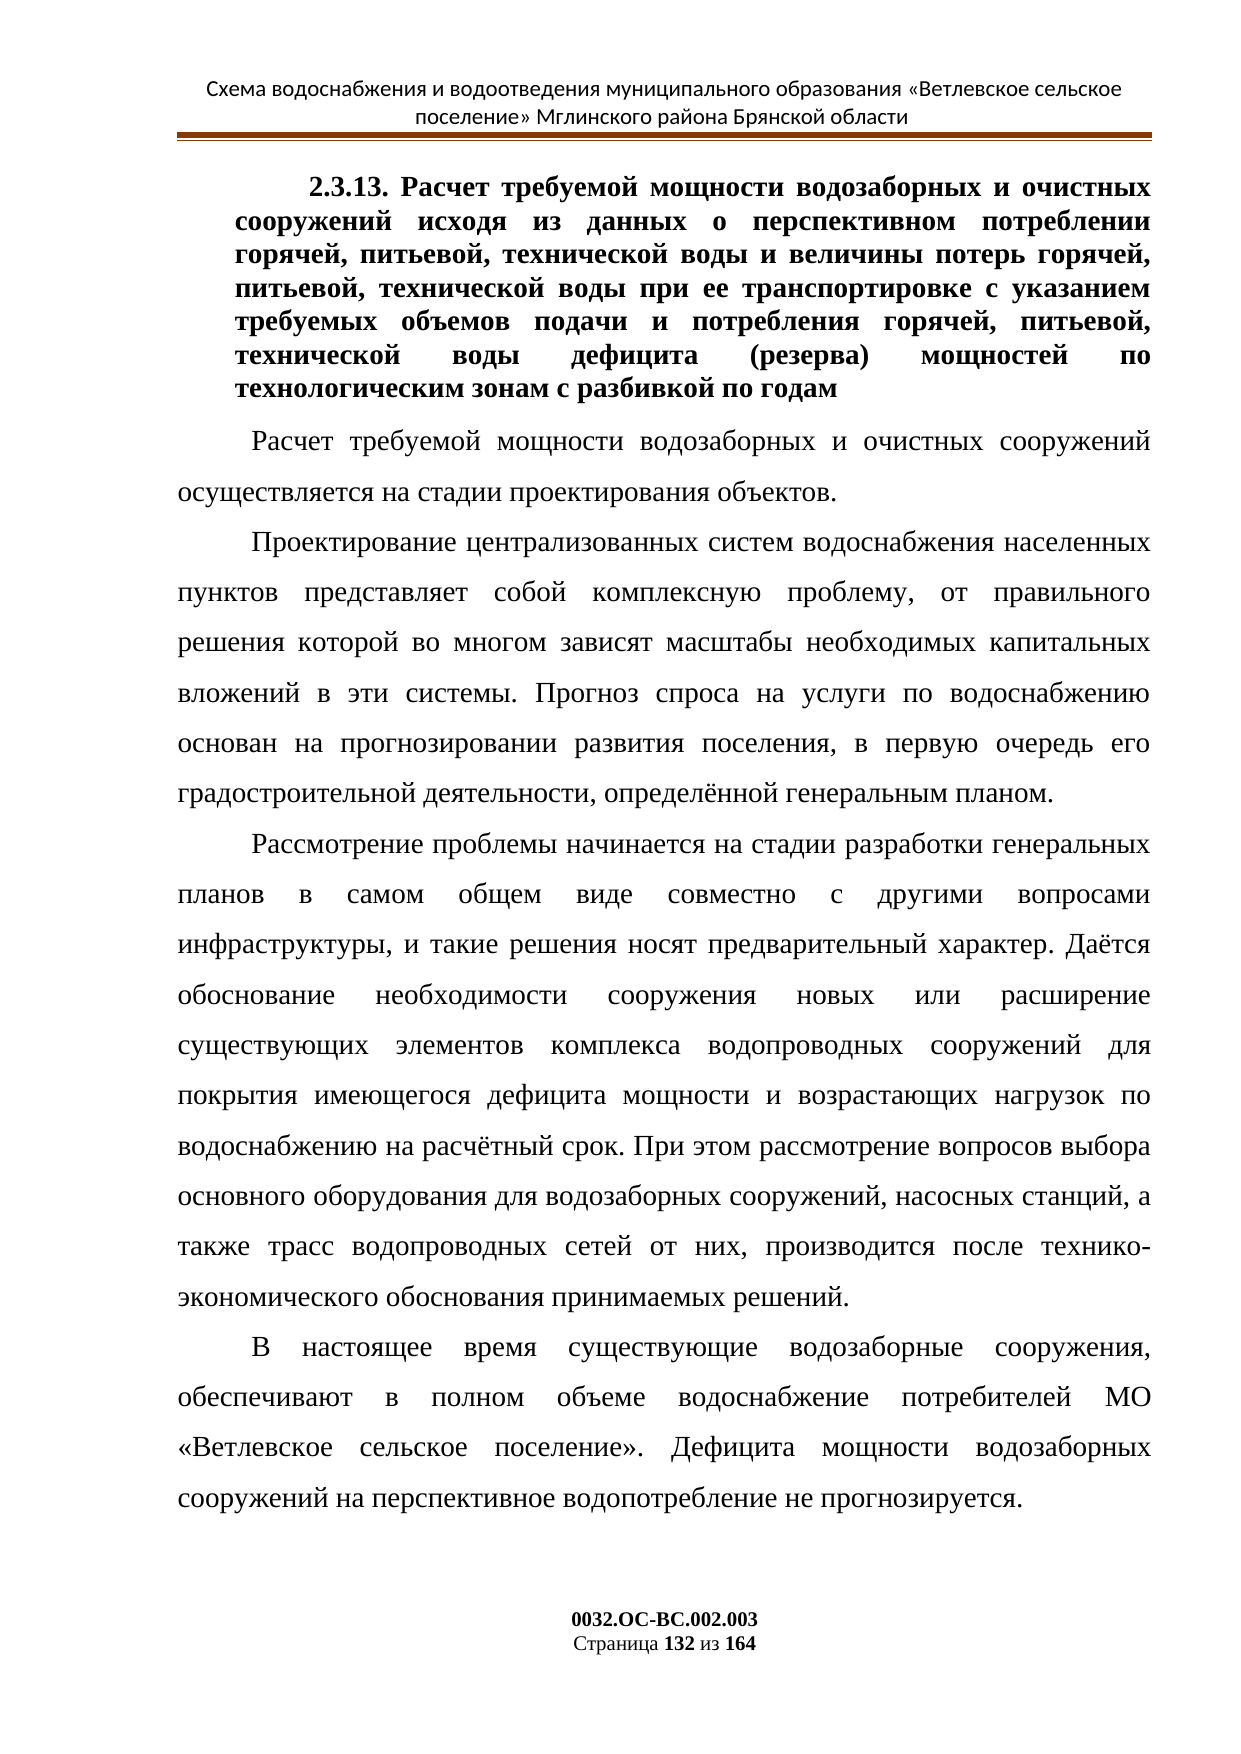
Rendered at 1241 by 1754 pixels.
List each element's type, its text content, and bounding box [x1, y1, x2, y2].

text 2.3.13. Расчет требуемой мощности водозаборных и очистных сооружений исходя из данных о перспективном потреблении горячей, питьевой, технической воды и величины потерь горячей, питьевой, технической воды при ее транспортировке с указанием требуемых объемов подачи и потребления горячей, питьевой, технической воды дефицита (резерва) мощностей по технологическим зонам с разбивкой по годам [234, 169, 1152, 404]
text Расчет требуемой мощности водозаборных и очистных сооружений осуществляется на стадии проектирования объектов. [177, 423, 1152, 507]
text Проектирование централизованных систем водоснабжения населенных пунктов представляет собой комплексную проблему, от правильного решения которой во многом зависят масштабы необходимых капитальных вложений в эти системы. Прогноз спроса на услуги по водоснабжению основан на прогнозировании развития поселения, в первую очередь его градостроительной деятельности, определённой генеральным планом. [177, 524, 1152, 809]
text В настоящее время существующие водозаборные сооружения, обеспечивают в полном объеме водоснабжение потребителей МО «Ветлевское сельское поселение». Дефицита мощности водозаборных сооружений на перспективное водопотребление не прогнозируется. [177, 1329, 1152, 1513]
text Рассмотрение проблемы начинается на стадии разработки генеральных планов в самом общем виде совместно с другими вопросами инфраструктуры, и такие решения носят предварительный характер. Даётся обоснование необходимости сооружения новых или расширение существующих элементов комплекса водопроводных сооружений для покрытия имеющегося дефицита мощности и возрастающих нагрузок по водоснабжению на расчётный срок. При этом рассмотрение вопросов выбора основного оборудования для водозаборных сооружений, насосных станций, а также трасс водопроводных сетей от них, производится после технико-экономического обоснования принимаемых решений. [177, 826, 1152, 1312]
